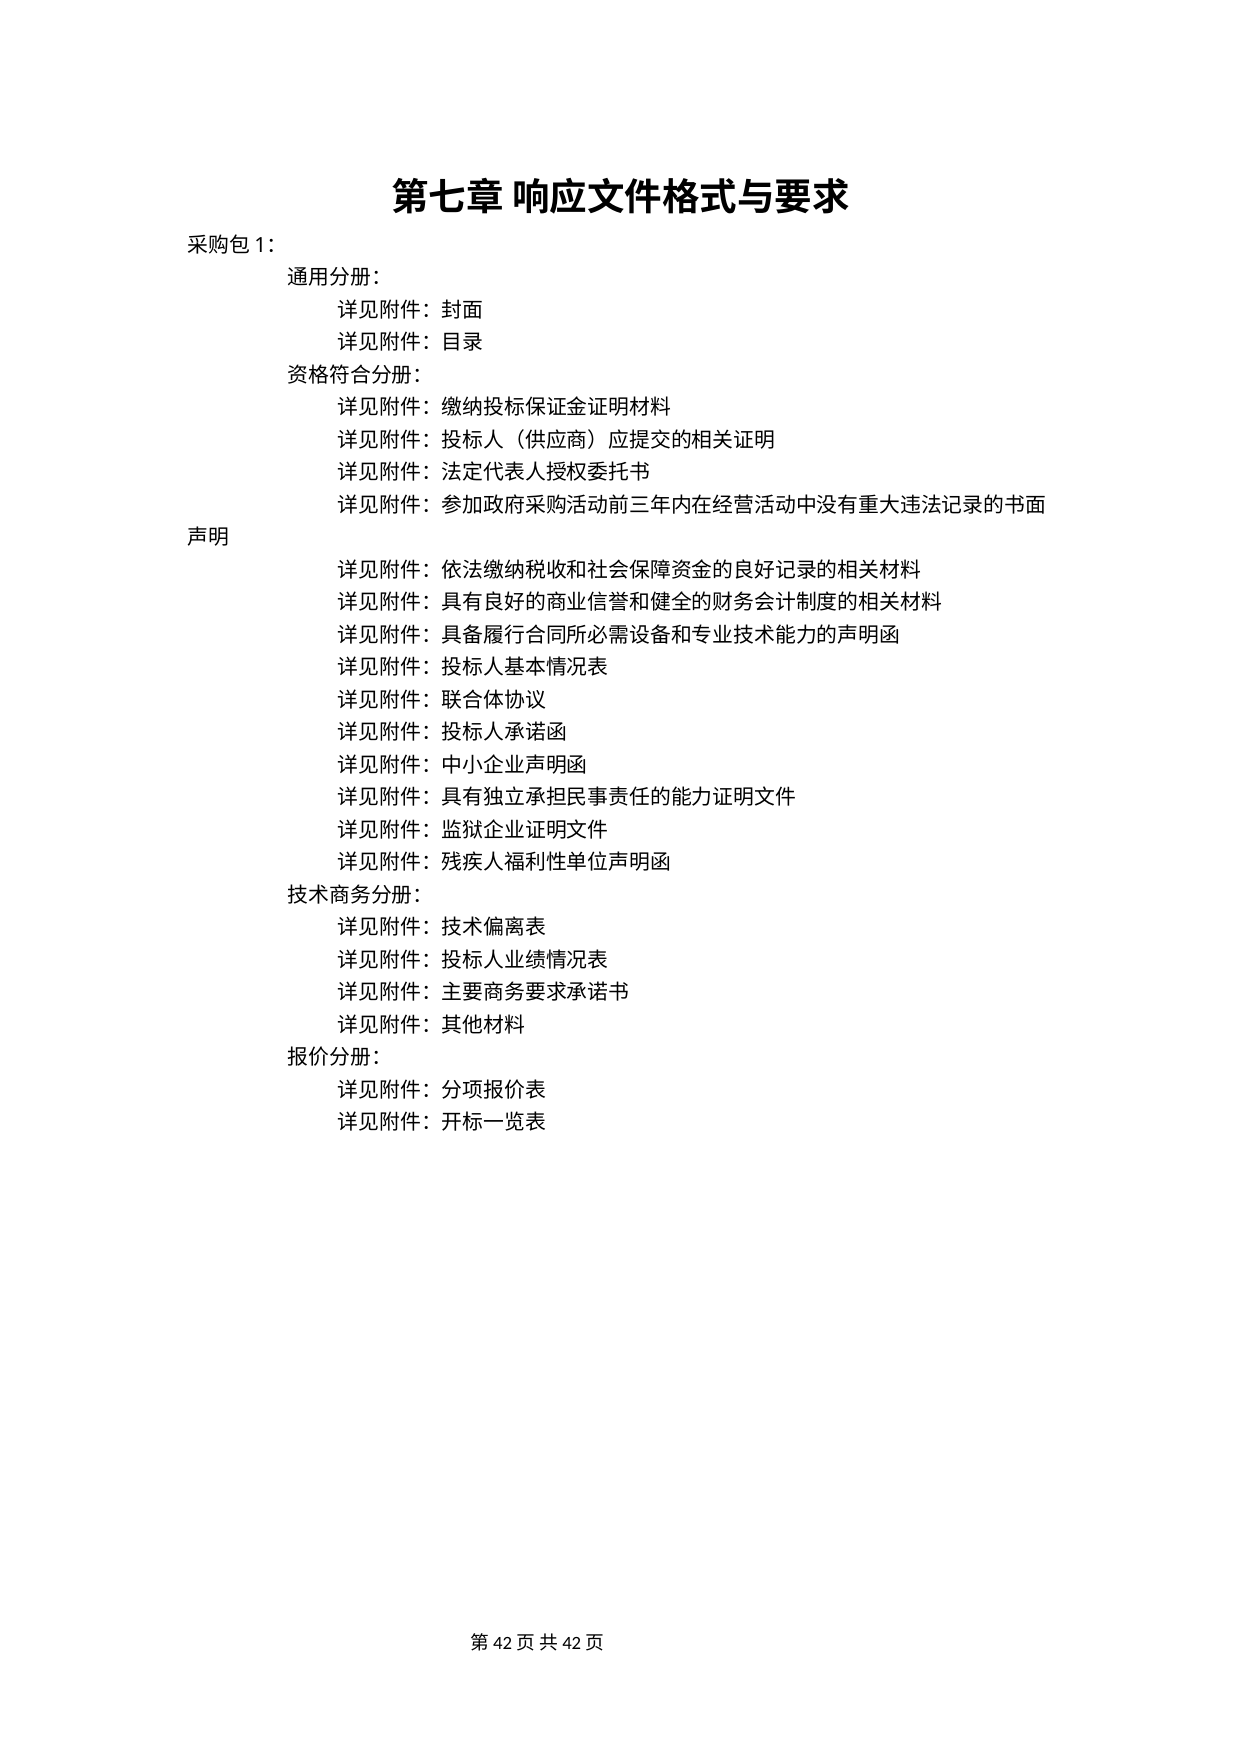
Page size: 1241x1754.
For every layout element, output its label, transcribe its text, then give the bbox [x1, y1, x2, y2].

text 详见附件：具备履行合同所必需设备和专业技术能力的声明函 [187, 617, 1053, 649]
text 详见附件：联合体协议 [187, 682, 1053, 714]
text 详见附件：投标人（供应商）应提交的相关证明 [187, 422, 1053, 454]
text 详见附件：其他材料 [187, 1007, 1053, 1039]
text 详见附件：封面 [187, 292, 1053, 324]
text 详见附件：具有独立承担民事责任的能力证明文件 [187, 779, 1053, 812]
text 详见附件：依法缴纳税收和社会保障资金的良好记录的相关材料 [187, 552, 1053, 584]
text 详见附件：残疾人福利性单位声明函 [187, 844, 1053, 877]
text 详见附件：投标人承诺函 [187, 714, 1053, 747]
text 详见附件：投标人业绩情况表 [187, 942, 1053, 974]
text 详见附件：中小企业声明函 [187, 747, 1053, 779]
text 技术商务分册： [187, 877, 1053, 909]
text 详见附件：开标一览表 [187, 1104, 1053, 1137]
text 通用分册： [187, 259, 1053, 292]
text 采购包1： [187, 227, 1053, 259]
text 详见附件：参加政府采购活动前三年内在经营活动中没有重大违法记录的书面声明 [187, 487, 1053, 552]
text 详见附件：目录 [187, 324, 1053, 357]
text 报价分册： [187, 1039, 1053, 1072]
text 详见附件：监狱企业证明文件 [187, 812, 1053, 844]
text 详见附件：具有良好的商业信誉和健全的财务会计制度的相关材料 [187, 584, 1053, 617]
text 第七章 响应文件格式与要求 [187, 162, 1053, 227]
text 详见附件：法定代表人授权委托书 [187, 454, 1053, 487]
text 详见附件：技术偏离表 [187, 909, 1053, 942]
text 资格符合分册： [187, 357, 1053, 389]
text 详见附件：缴纳投标保证金证明材料 [187, 389, 1053, 422]
text 详见附件：分项报价表 [187, 1072, 1053, 1104]
text 详见附件：主要商务要求承诺书 [187, 974, 1053, 1007]
text 详见附件：投标人基本情况表 [187, 649, 1053, 682]
